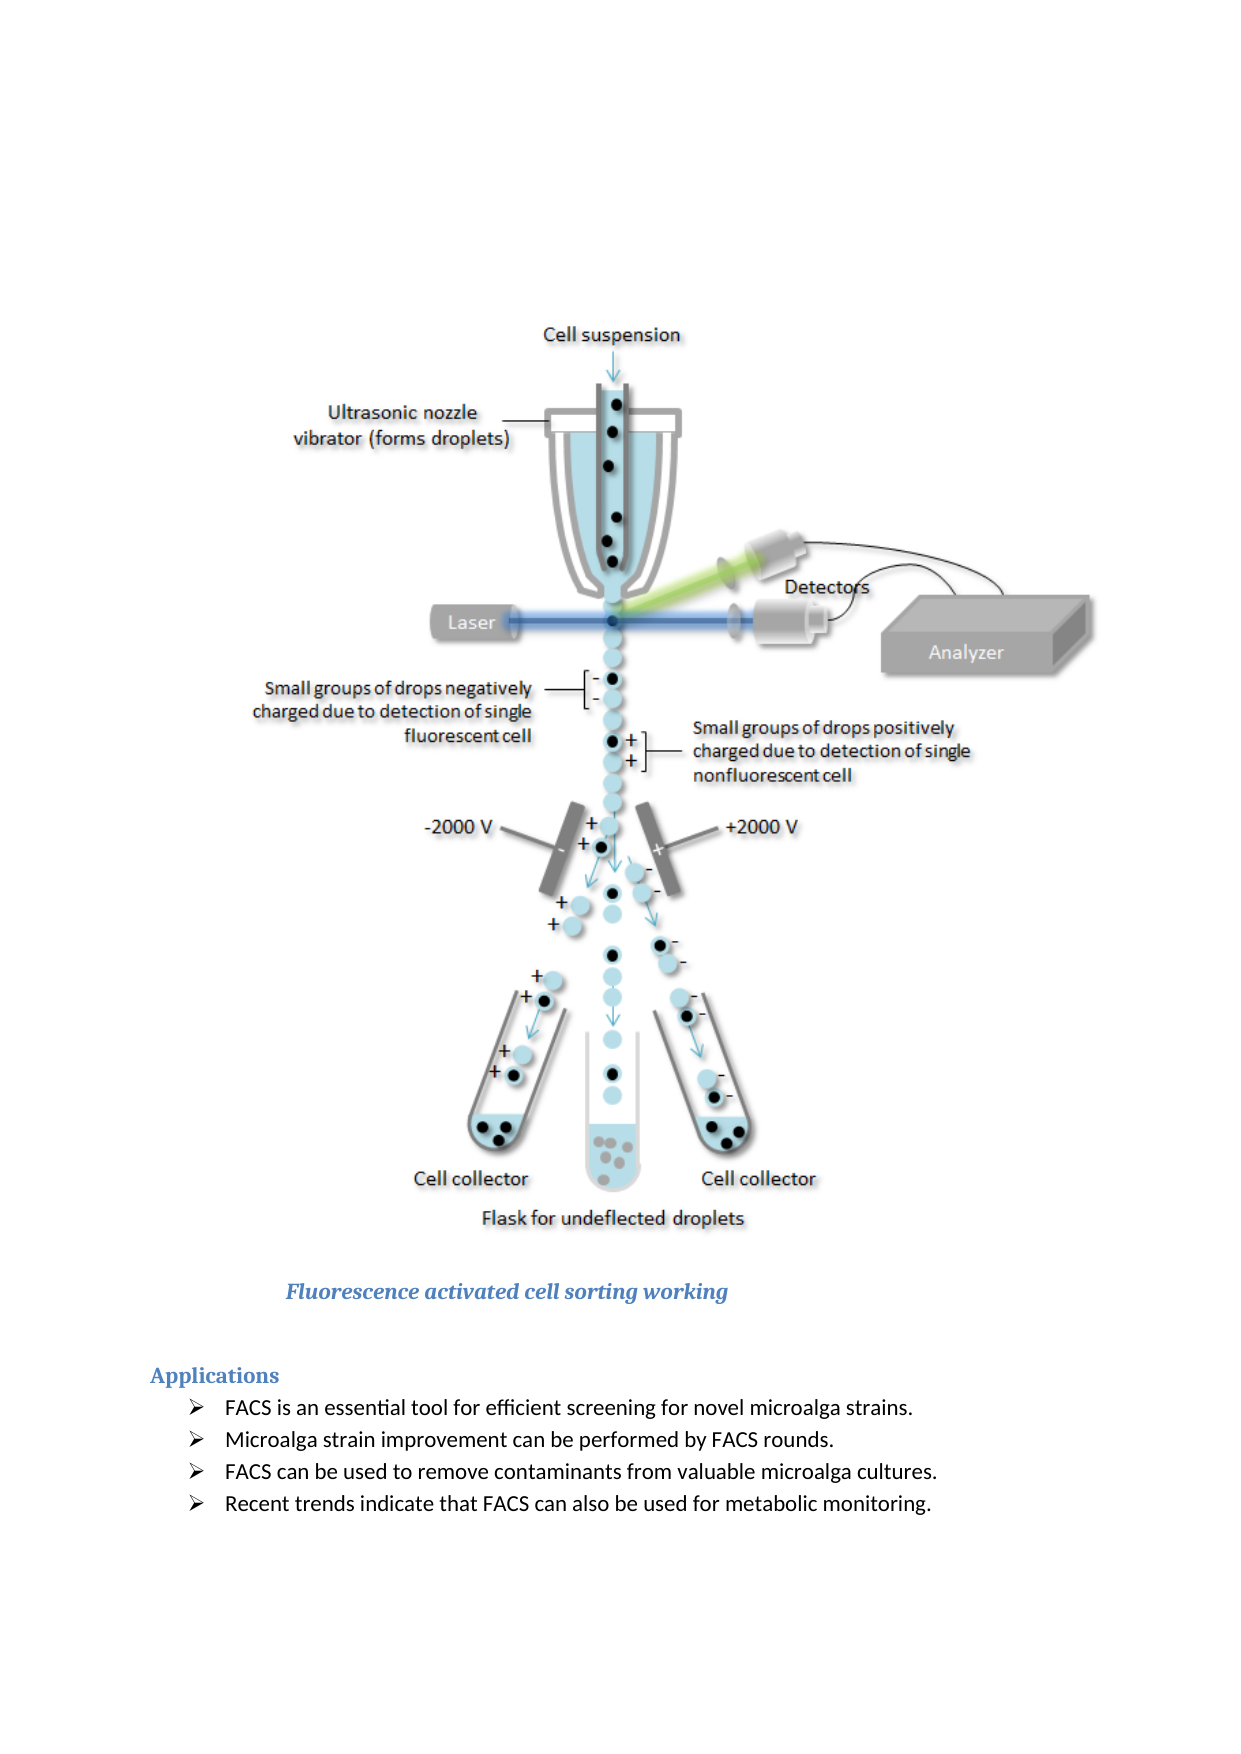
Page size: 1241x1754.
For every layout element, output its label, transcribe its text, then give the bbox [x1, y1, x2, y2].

picture [236, 311, 1102, 1255]
list Recent trends indicate that FACS can also be used for metabolic monitoring. [187, 1489, 1090, 1517]
list FACS can be used to remove contaminants from valuable microalga cultures. [187, 1457, 1090, 1485]
list FACS is an essential tool for efficient screening for novel microalga strains. [187, 1393, 1090, 1421]
list Microalga strain improvement can be performed by FACS rounds. [187, 1425, 1090, 1453]
subtitle Fluorescence activated cell sorting working [150, 1279, 1090, 1306]
subtitle Applications [150, 1362, 1090, 1389]
